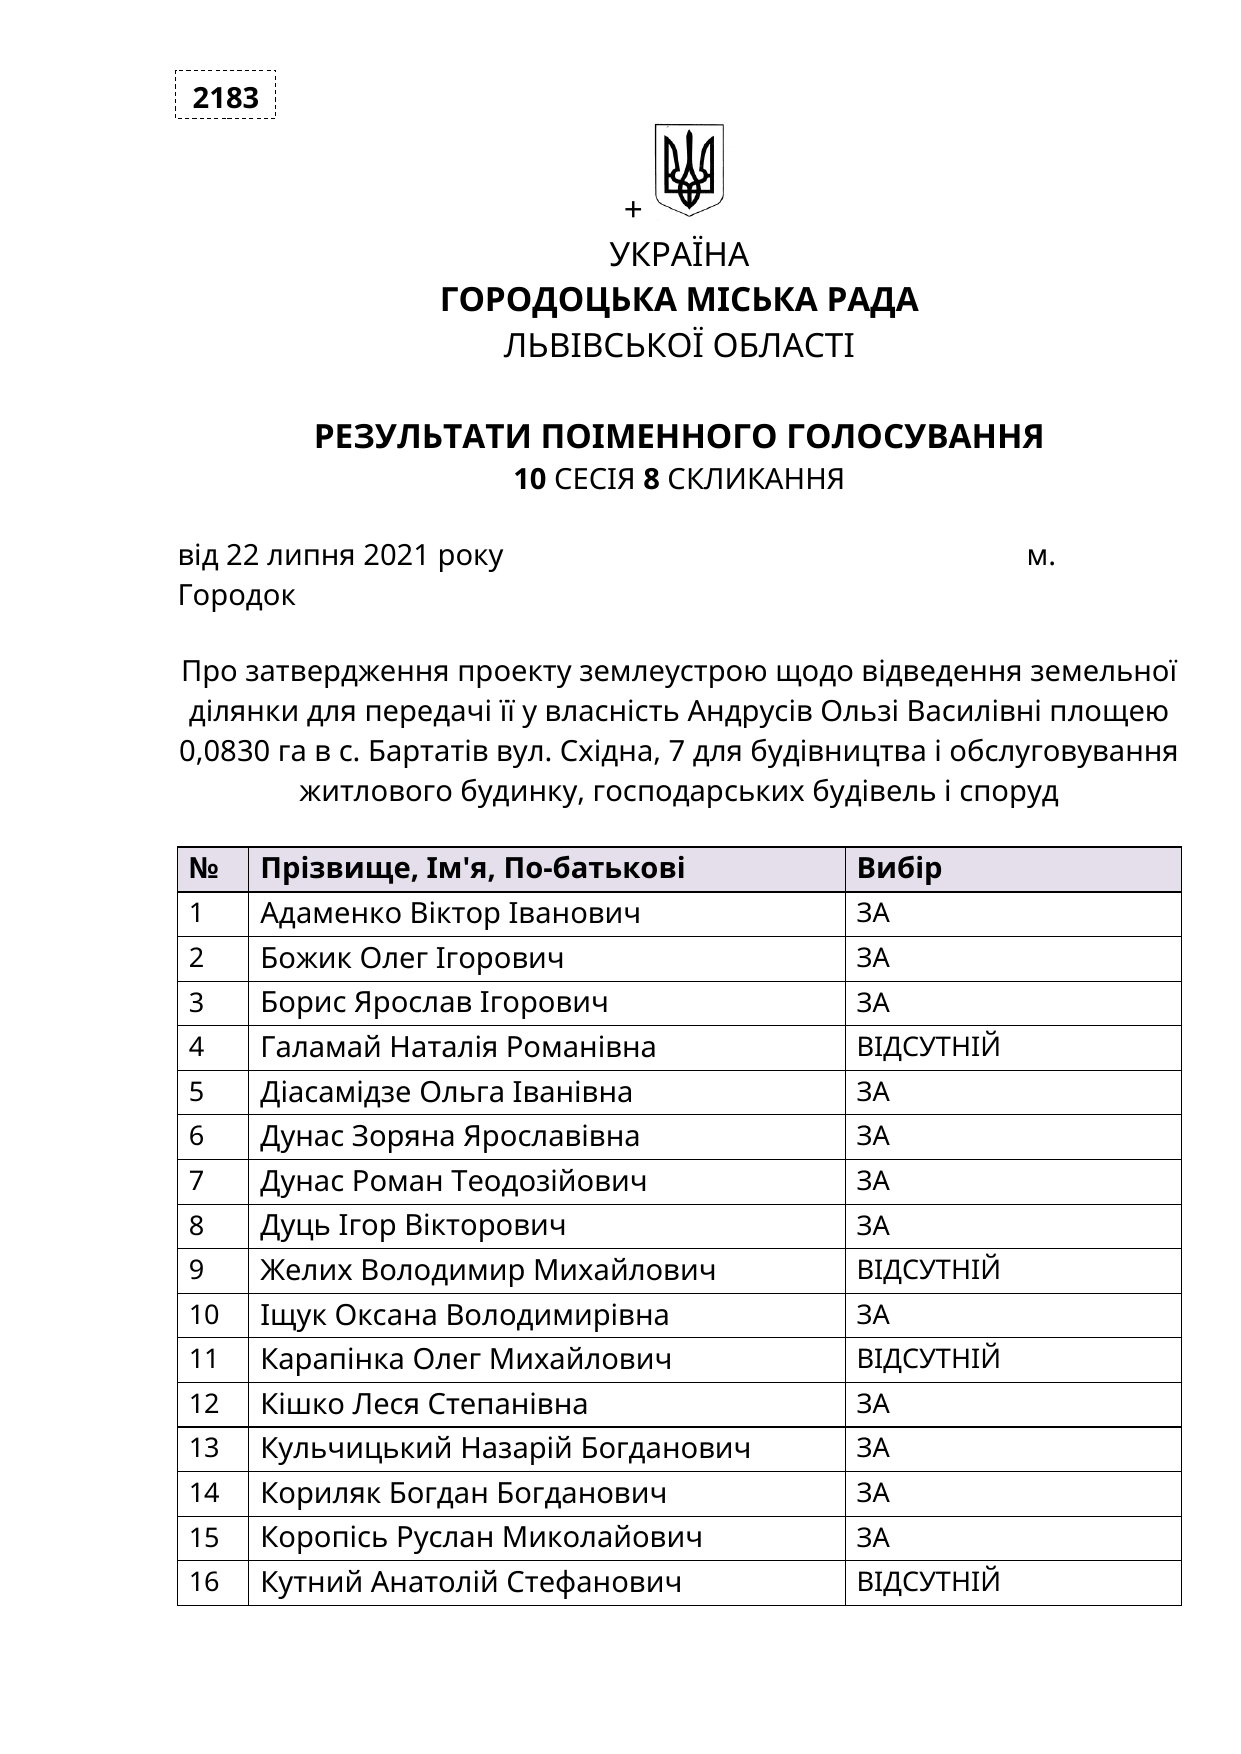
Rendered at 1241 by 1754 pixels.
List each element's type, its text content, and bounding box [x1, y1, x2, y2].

table_cell Кішко Леся Степанівна [249, 1383, 845, 1426]
table_cell 12 [178, 1383, 248, 1426]
table_cell ЗА [846, 1294, 1181, 1337]
table_cell Борис Ярослав Ігорович [249, 982, 845, 1025]
table_cell Коропісь Руслан Миколайович [249, 1517, 845, 1560]
table_cell ЗА [846, 1517, 1181, 1560]
table_cell ЗА [846, 1428, 1181, 1471]
table_cell 1 [178, 893, 248, 936]
table_cell 2 [178, 937, 248, 981]
table_cell 8 [178, 1205, 248, 1248]
table_cell Желих Володимир Михайлович [249, 1249, 845, 1293]
table_header Прізвище, Ім'я, По-батькові [249, 848, 845, 891]
table_cell Діасамідзе Ольга Іванівна [249, 1071, 845, 1114]
text + [177, 118, 1181, 231]
table_cell Карапінка Олег Михайлович [249, 1338, 845, 1382]
table_cell 5 [178, 1071, 248, 1114]
table_cell ЗА [846, 1160, 1181, 1203]
table_cell Галамай Наталія Романівна [249, 1026, 845, 1070]
table_cell ЗА [846, 893, 1181, 936]
table_cell 6 [178, 1115, 248, 1159]
table_cell 15 [178, 1517, 248, 1560]
table_cell ЗА [846, 982, 1181, 1025]
table_cell ЗА [846, 1472, 1181, 1516]
text Про затвердження проекту землеустрою щодо відведення земельної ділянки для передачі її у власність Андрусів Ользі Василівні площею 0,0830 га в с. Бартатів вул. Східна, 7 для будівництва і обслуговування житлового будинку, господарських будівель і споруд [177, 651, 1181, 809]
text 10 СЕСІЯ 8 СКЛИКАННЯ [177, 458, 1181, 498]
table_cell ЗА [846, 1205, 1181, 1248]
table_cell 3 [178, 982, 248, 1025]
table_cell Дунас Зоряна Ярославівна [249, 1115, 845, 1159]
table_header Вибір [846, 848, 1181, 891]
table_cell Кутний Анатолій Стефанович [249, 1561, 845, 1605]
table_cell ВІДСУТНІЙ [846, 1338, 1181, 1382]
table_cell 9 [178, 1249, 248, 1293]
table_cell Кориляк Богдан Богданович [249, 1472, 845, 1516]
table_cell ЗА [846, 1071, 1181, 1114]
table_cell 11 [178, 1338, 248, 1382]
table_cell Дуць Ігор Вікторович [249, 1205, 845, 1248]
table_cell ВІДСУТНІЙ [846, 1249, 1181, 1293]
table_cell 14 [178, 1472, 248, 1516]
table_cell ЗА [846, 1383, 1181, 1426]
table_cell ЗА [846, 937, 1181, 981]
table_cell Адаменко Віктор Іванович [249, 893, 845, 936]
table_cell 7 [178, 1160, 248, 1203]
table_cell 13 [178, 1428, 248, 1471]
text ГОРОДОЦЬКА МІСЬКА РАДА [177, 276, 1181, 322]
table_cell ВІДСУТНІЙ [846, 1026, 1181, 1070]
table_cell Дунас Роман Теодозійович [249, 1160, 845, 1203]
table_cell 16 [178, 1561, 248, 1605]
table_header № [178, 848, 248, 891]
table_cell ЗА [846, 1115, 1181, 1159]
text РЕЗУЛЬТАТИ ПОІМЕННОГО ГОЛОСУВАННЯ [177, 412, 1181, 458]
table_cell 4 [178, 1026, 248, 1070]
table_cell Іщук Оксана Володимирівна [249, 1294, 845, 1337]
picture [642, 118, 735, 221]
text від 22 липня 2021 року м. Городок [177, 534, 1181, 614]
text ЛЬВІВСЬКОЇ ОБЛАСТІ [177, 322, 1181, 367]
table_cell ВІДСУТНІЙ [846, 1561, 1181, 1605]
table_cell Божик Олег Ігорович [249, 937, 845, 981]
table_cell Кульчицький Назарій Богданович [249, 1428, 845, 1471]
text УКРАЇНА [177, 231, 1181, 276]
table_cell 10 [178, 1294, 248, 1337]
